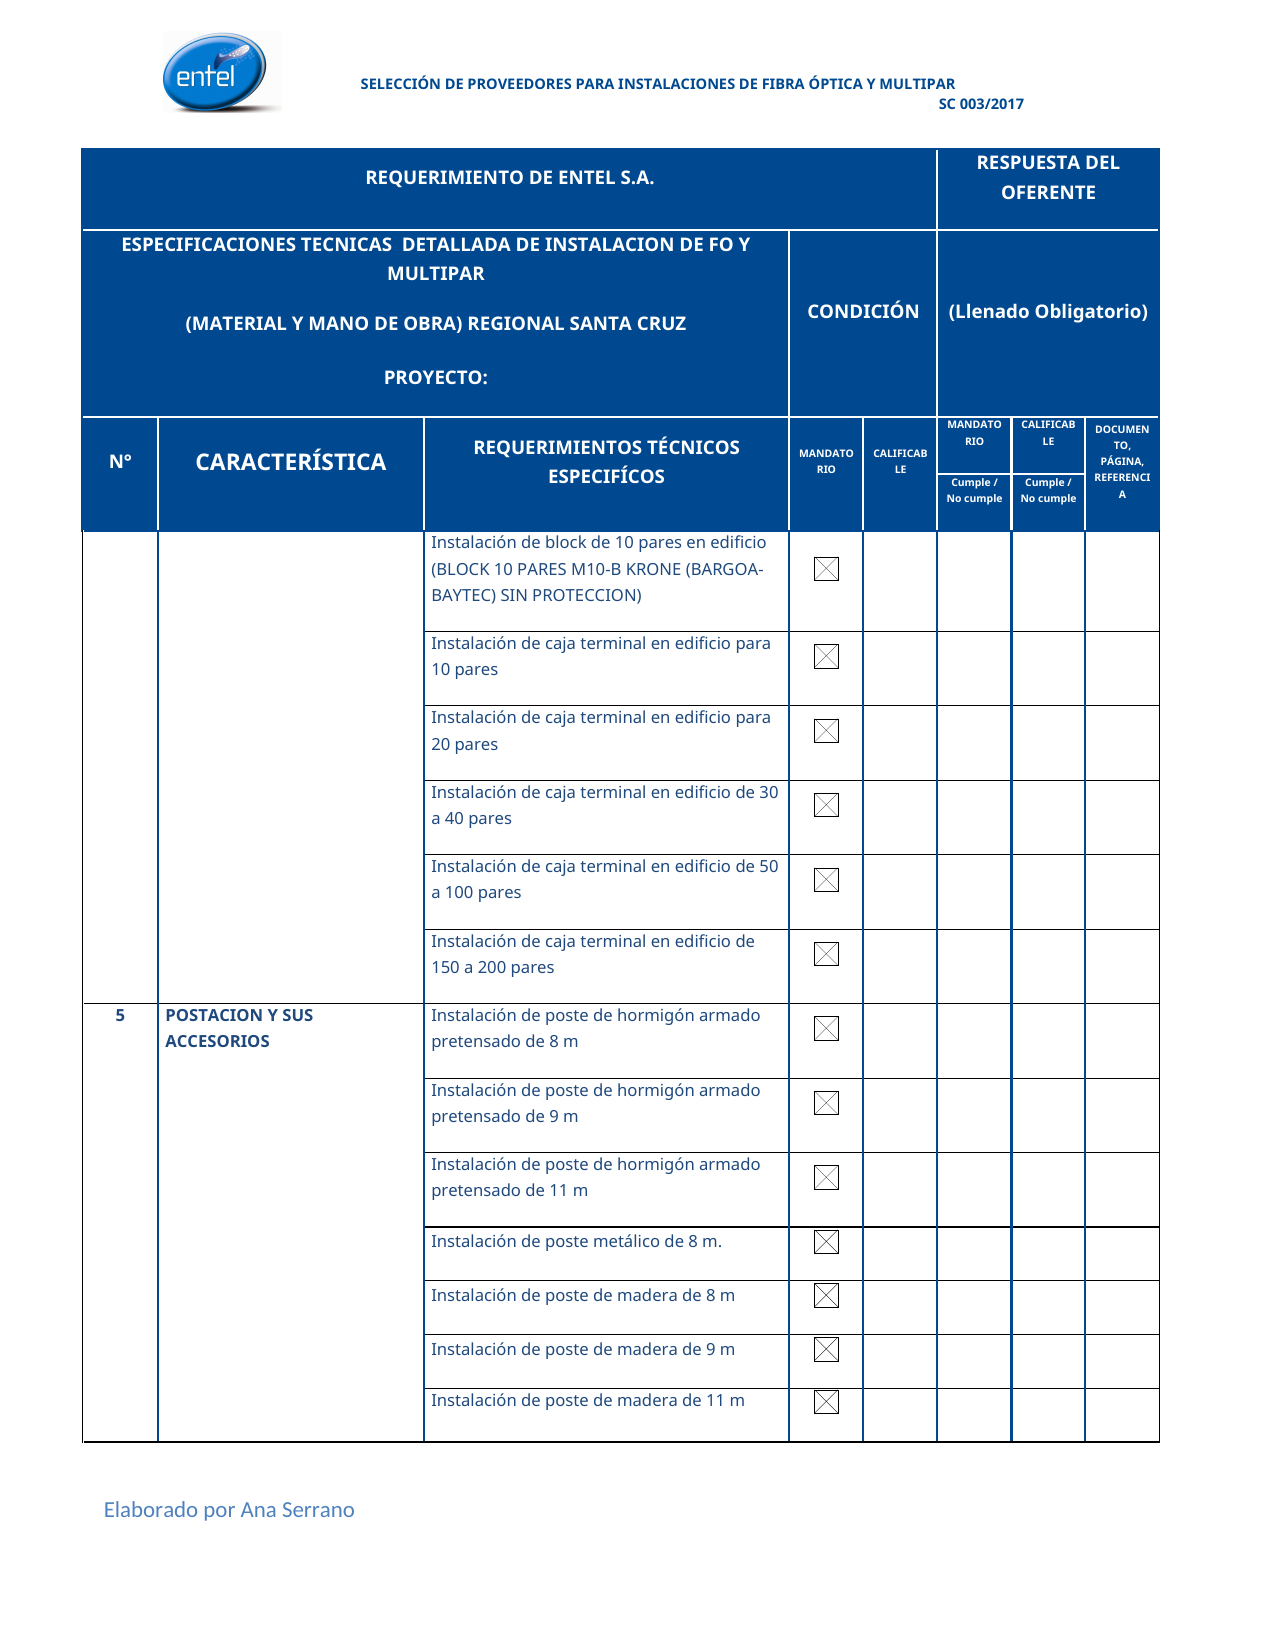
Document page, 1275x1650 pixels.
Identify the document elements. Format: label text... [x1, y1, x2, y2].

table_cell Instalación de poste metálico de 8 m. [425, 1228, 788, 1280]
table_cell N° [83, 418, 157, 530]
table_cell CARACTERÍSTICA [159, 418, 423, 530]
table_cell [790, 1335, 862, 1388]
table_cell [1086, 632, 1159, 705]
table_cell [938, 1389, 1010, 1441]
table_cell [938, 855, 1010, 928]
table_cell MANDATORIO [790, 418, 862, 530]
table_cell [1086, 1004, 1159, 1077]
table_cell [938, 1004, 1010, 1077]
table_cell [1086, 1079, 1159, 1152]
table_cell 5 [83, 1004, 157, 1441]
table_cell [1086, 781, 1159, 854]
table_cell [1013, 1228, 1084, 1280]
table_cell [1013, 706, 1084, 779]
table_cell ESPECIFICACIONES TECNICAS DETALLADA DE INSTALACION DE FO Y MULTIPAR (MATERIAL Y MANO DE OBRA) REGIONAL SANTA CRUZ [83, 231, 788, 361]
table_cell [1086, 1228, 1159, 1280]
table_cell [1013, 781, 1084, 854]
table_cell [938, 1228, 1010, 1280]
table_cell [1013, 632, 1084, 705]
table_cell [790, 1153, 862, 1226]
table_cell [1013, 532, 1084, 631]
table_cell PROYECTO: [83, 361, 788, 416]
table_cell [1013, 1281, 1084, 1334]
table_cell [790, 706, 862, 779]
table_cell [864, 930, 936, 1003]
table_header REQUERIMIENTO DE ENTEL S.A. [83, 150, 936, 229]
table_cell POSTACION Y SUS ACCESORIOS [159, 1004, 423, 1441]
table_cell [1086, 1335, 1159, 1388]
table_cell [938, 1281, 1010, 1334]
table_cell [938, 706, 1010, 779]
table_cell [790, 930, 862, 1003]
table_cell [1013, 1004, 1084, 1077]
table_cell [864, 1079, 936, 1152]
table_cell Instalación de caja terminal en edificio de 150 a 200 pares [425, 930, 788, 1003]
table_cell [1086, 1153, 1159, 1226]
table_cell Instalación de poste de madera de 11 m [425, 1389, 788, 1441]
table_header RESPUESTA DEL OFERENTE [938, 150, 1158, 229]
table_cell [790, 781, 862, 854]
table_cell CALIFICABLE [1013, 418, 1084, 473]
table_cell [938, 1079, 1010, 1152]
table_cell Instalación de poste de hormigón armado pretensado de 8 m [425, 1004, 788, 1077]
table_cell [864, 1335, 936, 1388]
table_cell [790, 1079, 862, 1152]
table_cell [1086, 1281, 1159, 1334]
table_cell Instalación de poste de hormigón armado pretensado de 11 m [425, 1153, 788, 1226]
table_cell [938, 632, 1010, 705]
table_cell [864, 1004, 936, 1077]
table_cell [864, 781, 936, 854]
table_cell [864, 1153, 936, 1226]
table_cell [864, 532, 936, 631]
table_cell [790, 532, 862, 631]
table_cell CALIFICABLE [864, 418, 936, 530]
table_cell Instalación de caja terminal en edificio para 20 pares [425, 706, 788, 779]
table_cell [1013, 1153, 1084, 1226]
table_cell [864, 632, 936, 705]
table_cell [790, 1004, 862, 1077]
table_cell [1086, 930, 1159, 1003]
table_cell Instalación de poste de hormigón armado pretensado de 9 m [425, 1079, 788, 1152]
table_cell Cumple / No cumple [1013, 475, 1084, 530]
table_cell [790, 1389, 862, 1441]
table_cell [938, 1335, 1010, 1388]
table_cell [938, 930, 1010, 1003]
picture [162, 31, 282, 113]
table_cell [1013, 855, 1084, 928]
table_cell Instalación de caja terminal en edificio de 50 a 100 pares [425, 855, 788, 928]
table_cell [1013, 1335, 1084, 1388]
table_cell [864, 1281, 936, 1334]
table_cell Instalación de poste de madera de 8 m [425, 1281, 788, 1334]
table_cell [938, 1153, 1010, 1226]
table_cell Cumple / No cumple [938, 475, 1010, 530]
table_cell [864, 855, 936, 928]
table_cell [864, 1228, 936, 1280]
table_cell [790, 632, 862, 705]
table_cell MANDATORIO [938, 418, 1010, 473]
table_cell [1013, 930, 1084, 1003]
table_cell [938, 532, 1010, 631]
table_cell Instalación de caja terminal en edificio para 10 pares [425, 632, 788, 705]
table_cell [1086, 532, 1159, 631]
table_cell [1013, 1079, 1084, 1152]
table_cell Instalación de caja terminal en edificio de 30 a 40 pares [425, 781, 788, 854]
table_cell DOCUMENTO, PÁGINA, REFERENCIA [1086, 418, 1158, 530]
table_cell (Llenado Obligatorio) [938, 231, 1158, 416]
table_cell [790, 1228, 862, 1280]
table_cell [1086, 1389, 1159, 1441]
table_cell Instalación de poste de madera de 9 m [425, 1335, 788, 1388]
table_cell [1086, 855, 1159, 928]
table_cell [864, 706, 936, 779]
table_cell [790, 855, 862, 928]
table_cell [938, 781, 1010, 854]
table_cell [1086, 706, 1159, 779]
table_cell CONDICIÓN [790, 231, 936, 416]
table_cell [790, 1281, 862, 1334]
table_cell [1013, 1389, 1084, 1441]
table_cell Instalación de block de 10 pares en edificio (BLOCK 10 PARES M10-B KRONE (BARGOA-BAYTEC) SIN PROTECCION) [425, 532, 788, 631]
table_cell REQUERIMIENTOS TÉCNICOS ESPECIFÍCOS [425, 418, 788, 530]
table_cell [864, 1389, 936, 1441]
